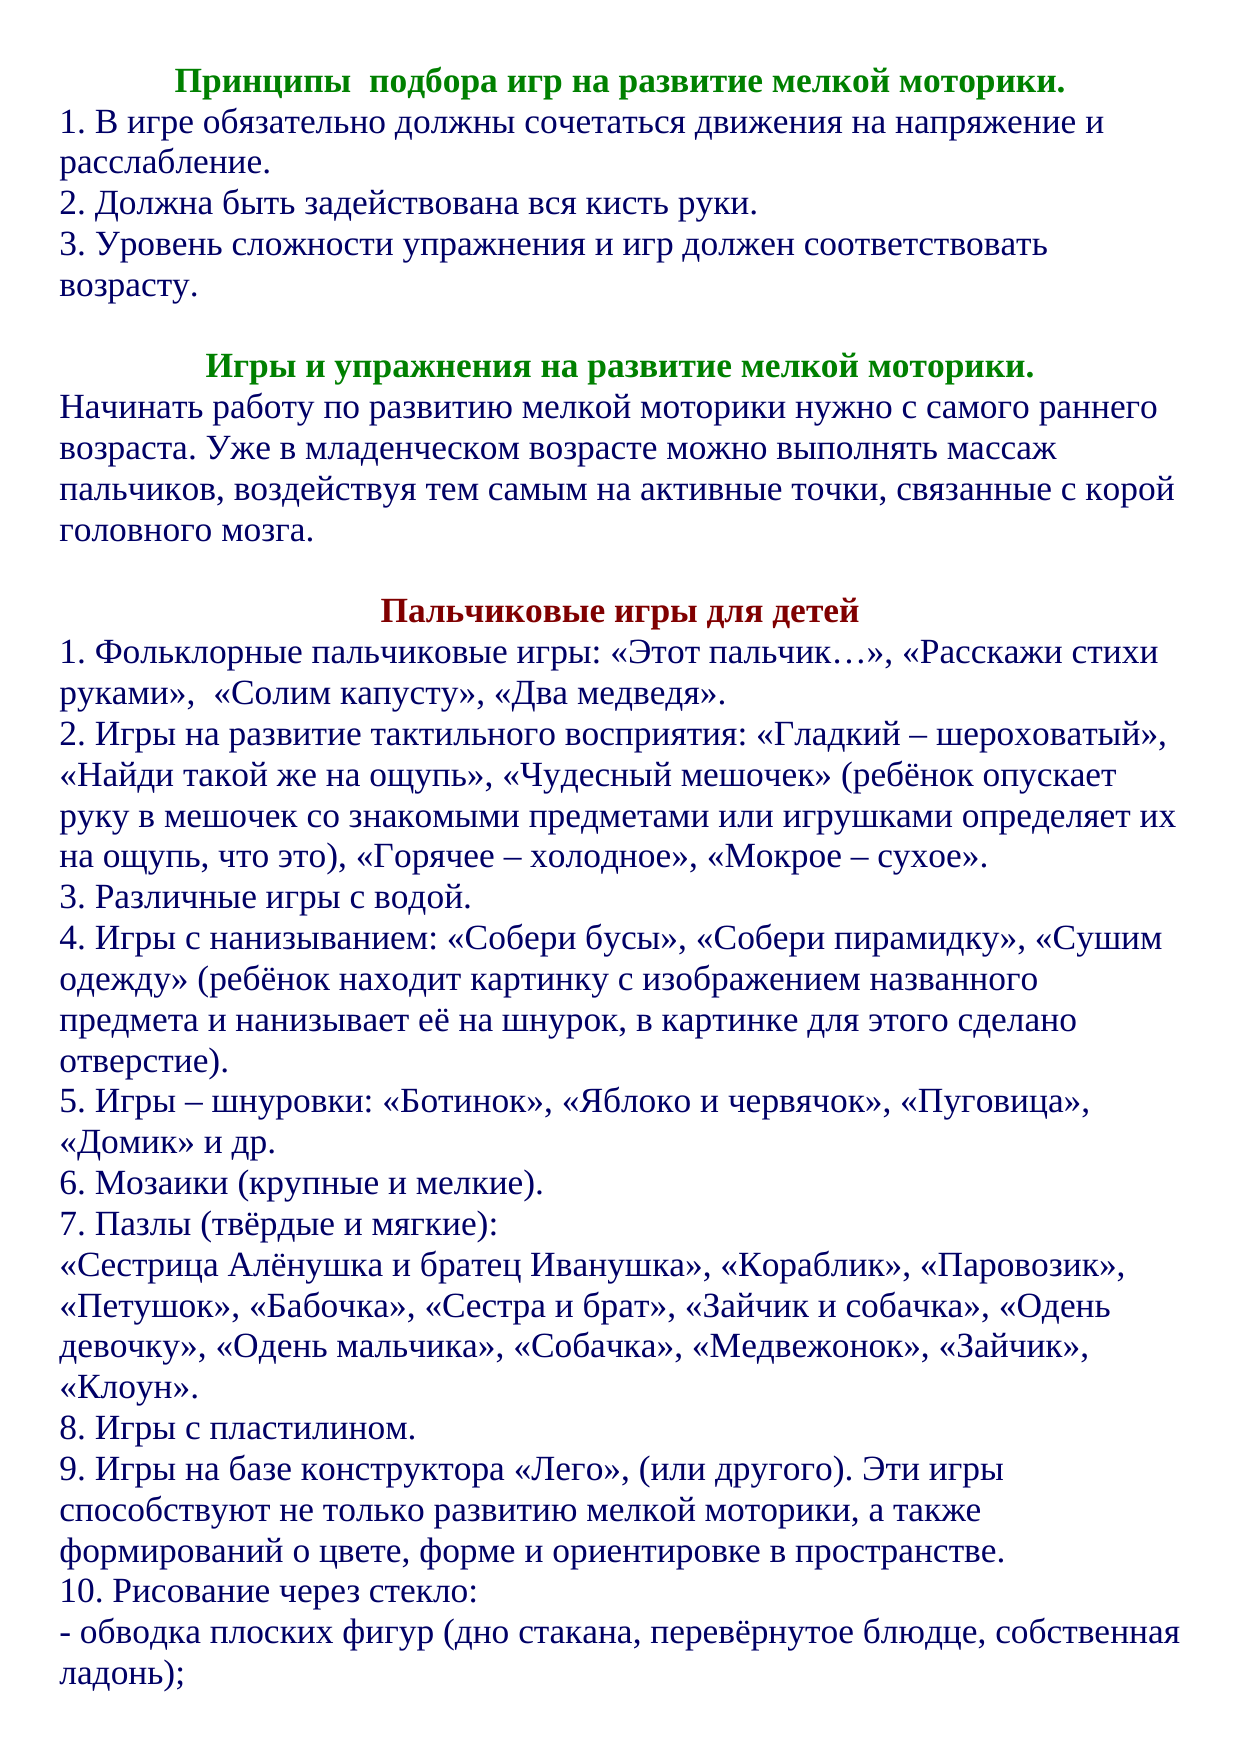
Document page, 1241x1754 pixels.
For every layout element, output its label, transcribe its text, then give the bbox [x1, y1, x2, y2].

text 10. Рисование через стекло: [59, 1570, 1181, 1611]
text Игры и упражнения на развитие мелкой моторики. [59, 345, 1181, 386]
text Принципы подбора игр на развитие мелкой моторики. [59, 59, 1181, 100]
text 9. Игры на базе конструктора «Лего», (или другого). Эти игры способствуют не только развитию мелкой моторики, а также формирований о цвете, форме и ориентировке в пространстве. [59, 1447, 1181, 1570]
text - обводка плоских фигур (дно стакана, перевёрнутое блюдце, собственная ладонь); [59, 1611, 1181, 1692]
text 6. Мозаики (крупные и мелкие). [59, 1161, 1181, 1202]
text «Сестрица Алёнушка и братец Иванушка», «Кораблик», «Паровозик», «Петушок», «Бабочка», «Сестра и брат», «Зайчик и собачка», «Одень девочку», «Одень мальчика», «Собачка», «Медвежонок», «Зайчик», «Клоун». [59, 1243, 1181, 1406]
text Начинать работу по развитию мелкой моторики нужно с самого раннего возраста. Уже в младенческом возрасте можно выполнять массаж пальчиков, воздействуя тем самым на активные точки, связанные с корой головного мозга. [59, 386, 1181, 549]
text 8. Игры с пластилином. [59, 1406, 1181, 1447]
text 1. Фольклорные пальчиковые игры: «Этот пальчик…», «Расскажи стихи руками», «Солим капусту», «Два медведя». [59, 631, 1181, 712]
text 7. Пазлы (твёрдые и мягкие): [59, 1202, 1181, 1243]
text 3. Уровень сложности упражнения и игр должен соответствовать возрасту. [59, 222, 1181, 304]
text Пальчиковые игры для детей [59, 590, 1181, 631]
text 2. Должна быть задействована вся кисть руки. [59, 182, 1181, 222]
text 3. Различные игры с водой. [59, 876, 1181, 916]
text 2. Игры на развитие тактильного восприятия: «Гладкий – шероховатый», «Найди такой же на ощупь», «Чудесный мешочек» (ребёнок опускает руку в мешочек со знакомыми предметами или игрушками определяет их на ощупь, что это), «Горячее – холодное», «Мокрое – сухое». [59, 712, 1181, 876]
text 1. В игре обязательно должны сочетаться движения на напряжение и расслабление. [59, 100, 1181, 182]
text 5. Игры – шнуровки: «Ботинок», «Яблоко и червячок», «Пуговица», «Домик» и др. [59, 1080, 1181, 1161]
text 4. Игры с нанизыванием: «Собери бусы», «Собери пирамидку», «Сушим одежду» (ребёнок находит картинку с изображением названного предмета и нанизывает её на шнурок, в картинке для этого сделано отверстие). [59, 916, 1181, 1080]
